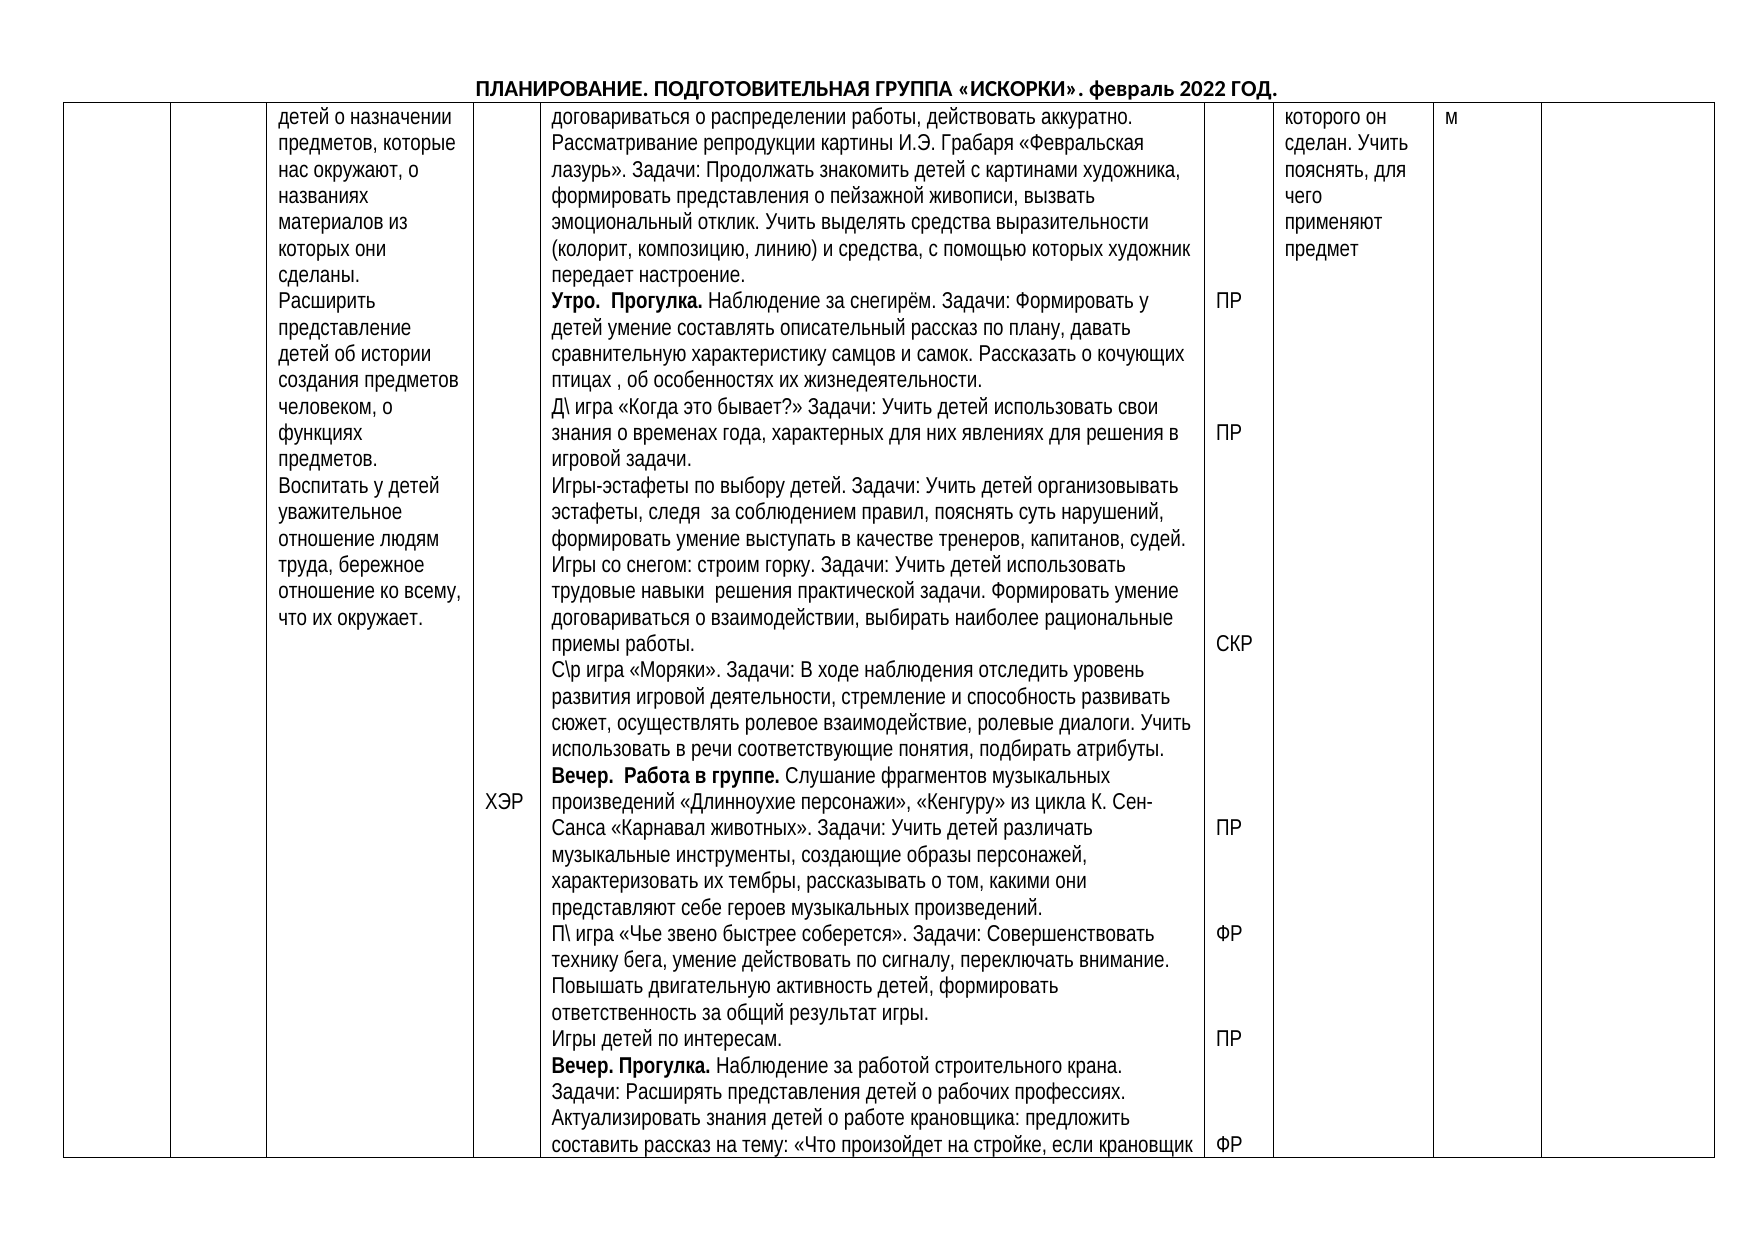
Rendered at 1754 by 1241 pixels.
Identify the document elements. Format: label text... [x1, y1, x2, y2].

table_cell РР РР ХЭР ХЭР [474, 103, 540, 1157]
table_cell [1274, 103, 1433, 1157]
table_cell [1205, 103, 1273, 1157]
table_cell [267, 103, 473, 1157]
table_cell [541, 103, 1204, 1157]
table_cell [1542, 103, 1714, 1157]
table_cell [64, 103, 170, 1157]
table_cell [171, 103, 266, 1157]
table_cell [1434, 103, 1541, 1157]
